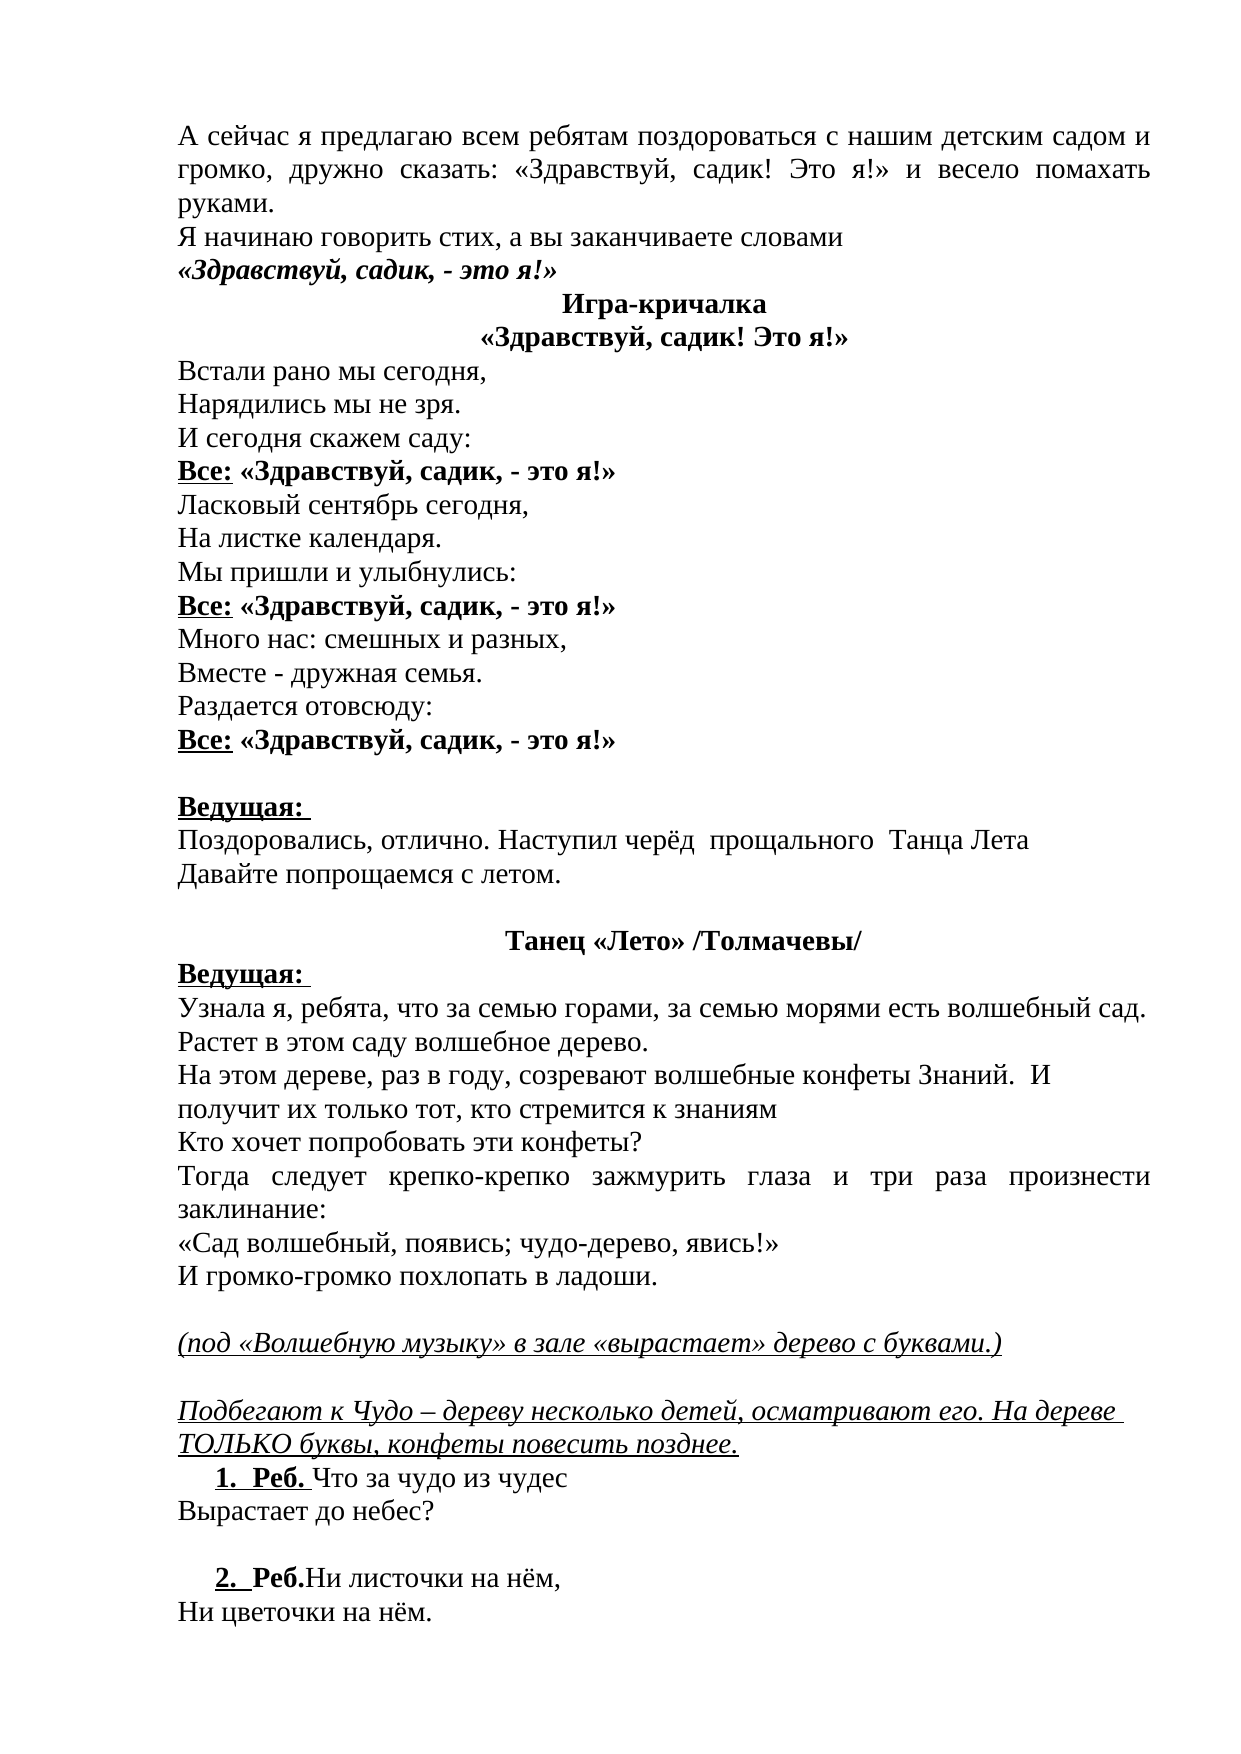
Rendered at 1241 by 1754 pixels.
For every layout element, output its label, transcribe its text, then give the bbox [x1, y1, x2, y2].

text На листке календаря. [177, 521, 1152, 554]
text Кто хочет попробовать эти конфеты? [177, 1124, 1152, 1158]
text «Здравствуй, садик, - это я!» [177, 252, 1152, 286]
text Давайте попрощаемся с летом. [177, 856, 1152, 889]
text И громко-громко похлопать в ладоши. [177, 1258, 1152, 1292]
text «Сад волшебный, появись; чудо-дерево, явись!» [177, 1225, 1152, 1258]
text Тогда следует крепко-крепко зажмурить глаза и три раза произнести заклинание: [177, 1158, 1152, 1225]
text На этом дереве, раз в году, созревают волшебные конфеты Знаний. И получит их только тот, кто стремится к знаниям [177, 1057, 1152, 1124]
text Я начинаю говорить стих, а вы заканчиваете словами [177, 219, 1152, 252]
text И сегодня скажем саду: [177, 420, 1152, 453]
text А сейчас я предлагаю всем ребятам поздороваться с нашим детским садом и громко, дружно сказать: «Здравствуй, садик! Это я!» и весело помахать руками. [177, 118, 1152, 219]
text Ни цветочки на нём. [177, 1594, 1152, 1627]
text Ласковый сентябрь сегодня, [177, 487, 1152, 521]
text Подбегают к Чудо – дереву несколько детей, осматривают его. На дереве ТОЛЬКО буквы, конфеты повесить позднее. [177, 1393, 1152, 1460]
text Узнала я, ребята, что за семью горами, за семью морями есть волшебный сад. [177, 990, 1152, 1024]
text Много нас: смешных и разных, [177, 621, 1152, 655]
text Встали рано мы сегодня, [177, 353, 1152, 386]
text Танец «Лето» /Толмачевы/ [215, 923, 1152, 957]
text Мы пришли и улыбнулись: [177, 554, 1152, 588]
text Ведущая: [177, 789, 1152, 822]
text Вместе - дружная семья. [177, 655, 1152, 688]
text Все: «Здравствуй, садик, - это я!» [177, 722, 1152, 755]
text «Здравствуй, садик! Это я!» [177, 319, 1152, 353]
list Реб.Ни листочки на нём, [215, 1560, 1152, 1594]
text Нарядились мы не зря. [177, 386, 1152, 420]
text Вырастает до небес? [177, 1493, 1152, 1527]
text Растет в этом саду волшебное дерево. [177, 1024, 1152, 1057]
text Ведущая: [177, 957, 1152, 990]
text Раздается отовсюду: [177, 688, 1152, 722]
text Поздоровались, отлично. Наступил черёд прощального Танца Лета [177, 822, 1152, 856]
text Все: «Здравствуй, садик, - это я!» [177, 453, 1152, 487]
text (под «Волшебную музыку» в зале «вырастает» дерево с буквами.) [177, 1326, 1152, 1359]
text Все: «Здравствуй, садик, - это я!» [177, 588, 1152, 621]
text Игра-кричалка [177, 286, 1152, 319]
list Реб. Что за чудо из чудес [215, 1460, 1152, 1493]
